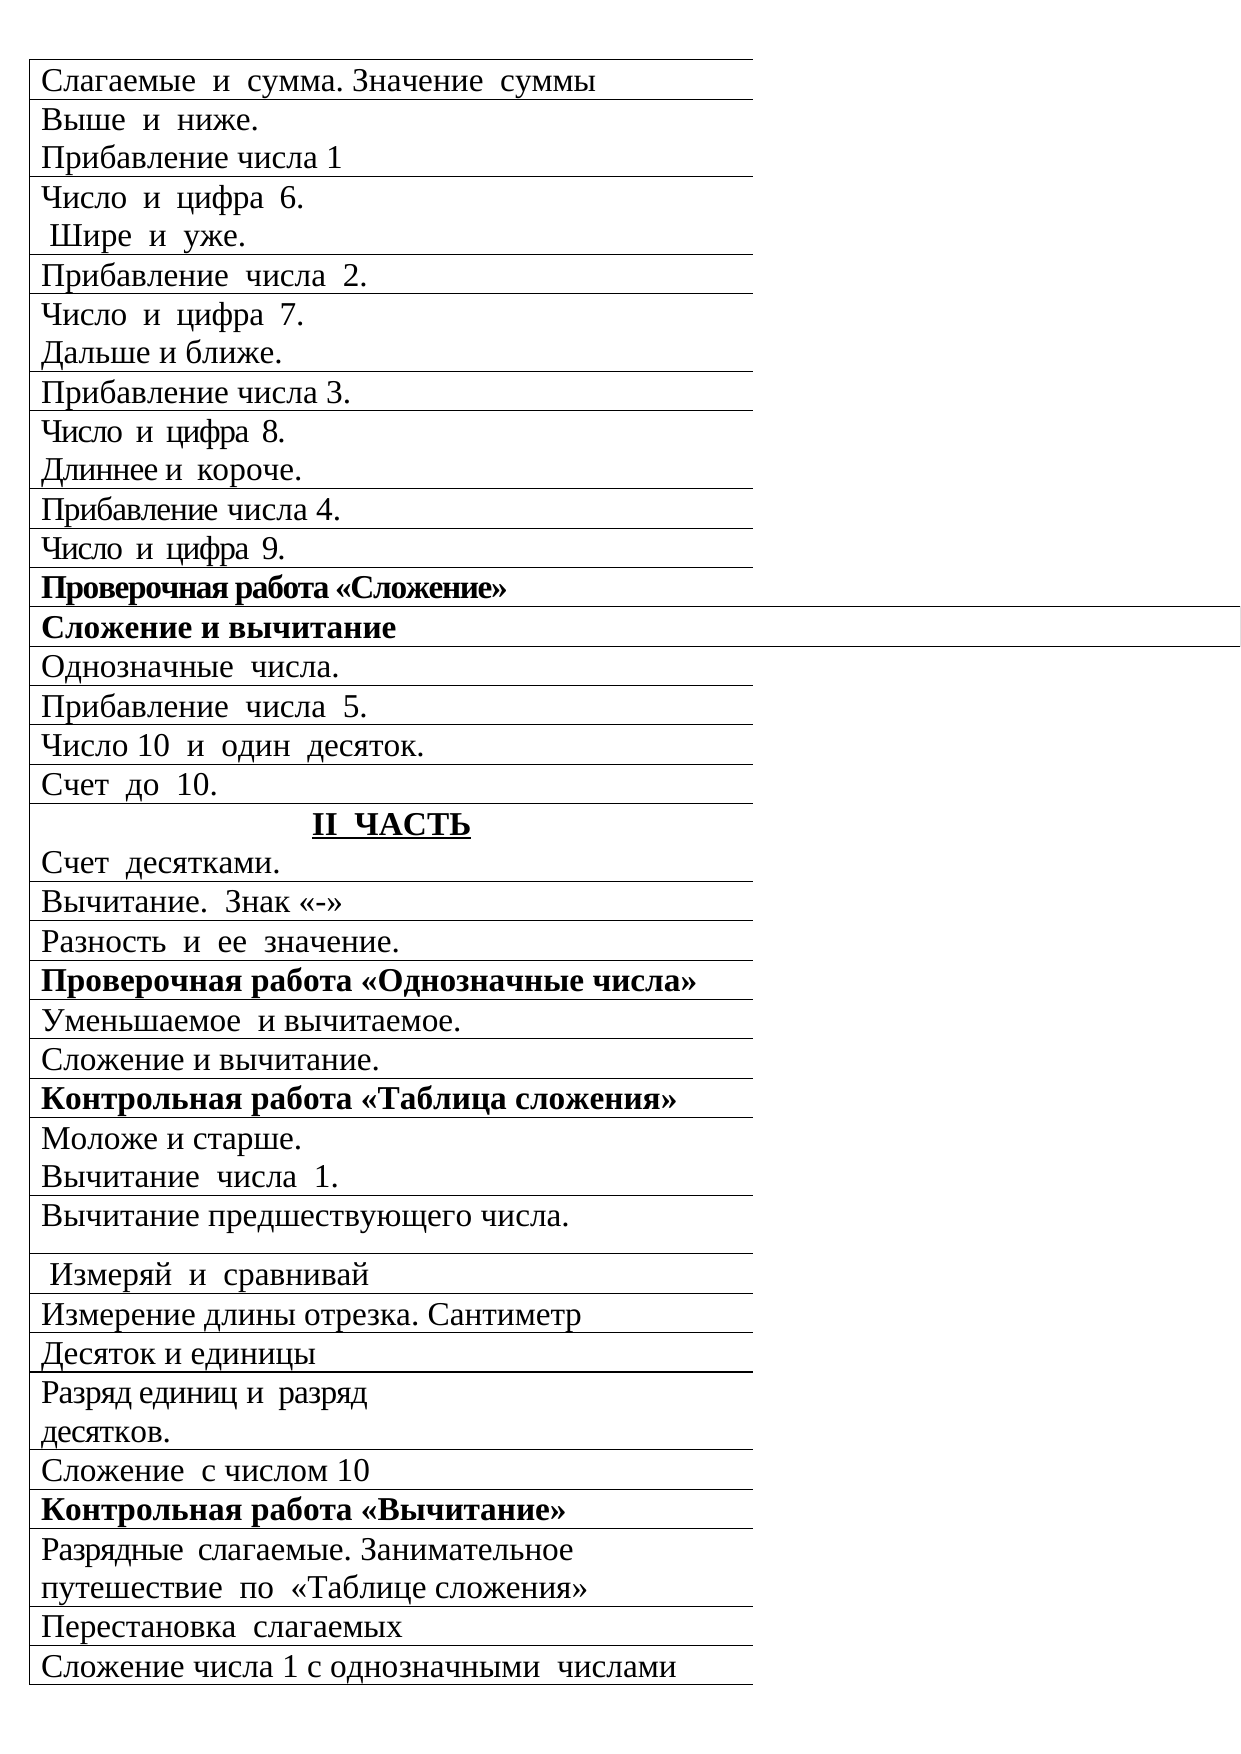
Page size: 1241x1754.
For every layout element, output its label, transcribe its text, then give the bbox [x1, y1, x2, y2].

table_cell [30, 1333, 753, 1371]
table_cell Число и цифра 8. Длиннее и короче. [30, 411, 753, 488]
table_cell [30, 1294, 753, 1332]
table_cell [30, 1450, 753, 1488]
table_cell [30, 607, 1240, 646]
table_cell Прибавление числа 3. [30, 372, 753, 410]
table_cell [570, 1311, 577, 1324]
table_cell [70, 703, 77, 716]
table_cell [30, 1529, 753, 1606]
table_cell Слагаемые и сумма. Значение суммы [30, 60, 753, 98]
table_cell Число и цифра 7. Дальше и ближе. [30, 294, 753, 371]
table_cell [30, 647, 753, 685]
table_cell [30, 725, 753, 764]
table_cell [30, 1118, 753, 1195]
table_cell Прибавление числа 4. [30, 489, 753, 527]
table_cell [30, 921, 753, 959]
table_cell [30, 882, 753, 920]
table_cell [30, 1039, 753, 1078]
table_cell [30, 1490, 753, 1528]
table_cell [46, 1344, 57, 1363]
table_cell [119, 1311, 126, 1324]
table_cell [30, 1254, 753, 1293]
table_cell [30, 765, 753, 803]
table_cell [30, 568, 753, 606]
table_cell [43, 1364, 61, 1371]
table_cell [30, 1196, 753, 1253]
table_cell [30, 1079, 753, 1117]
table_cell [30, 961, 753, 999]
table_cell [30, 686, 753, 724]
table_cell Выше и ниже. Прибавление числа 1 [30, 100, 753, 176]
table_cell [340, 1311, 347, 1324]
table_cell Прибавление числа 2. [30, 255, 753, 293]
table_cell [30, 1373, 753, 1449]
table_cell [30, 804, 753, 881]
table_cell Число и цифра 9. [30, 529, 753, 567]
table_cell Число и цифра 6. Шире и уже. [30, 177, 753, 254]
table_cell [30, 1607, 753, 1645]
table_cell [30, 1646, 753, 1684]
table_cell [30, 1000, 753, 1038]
